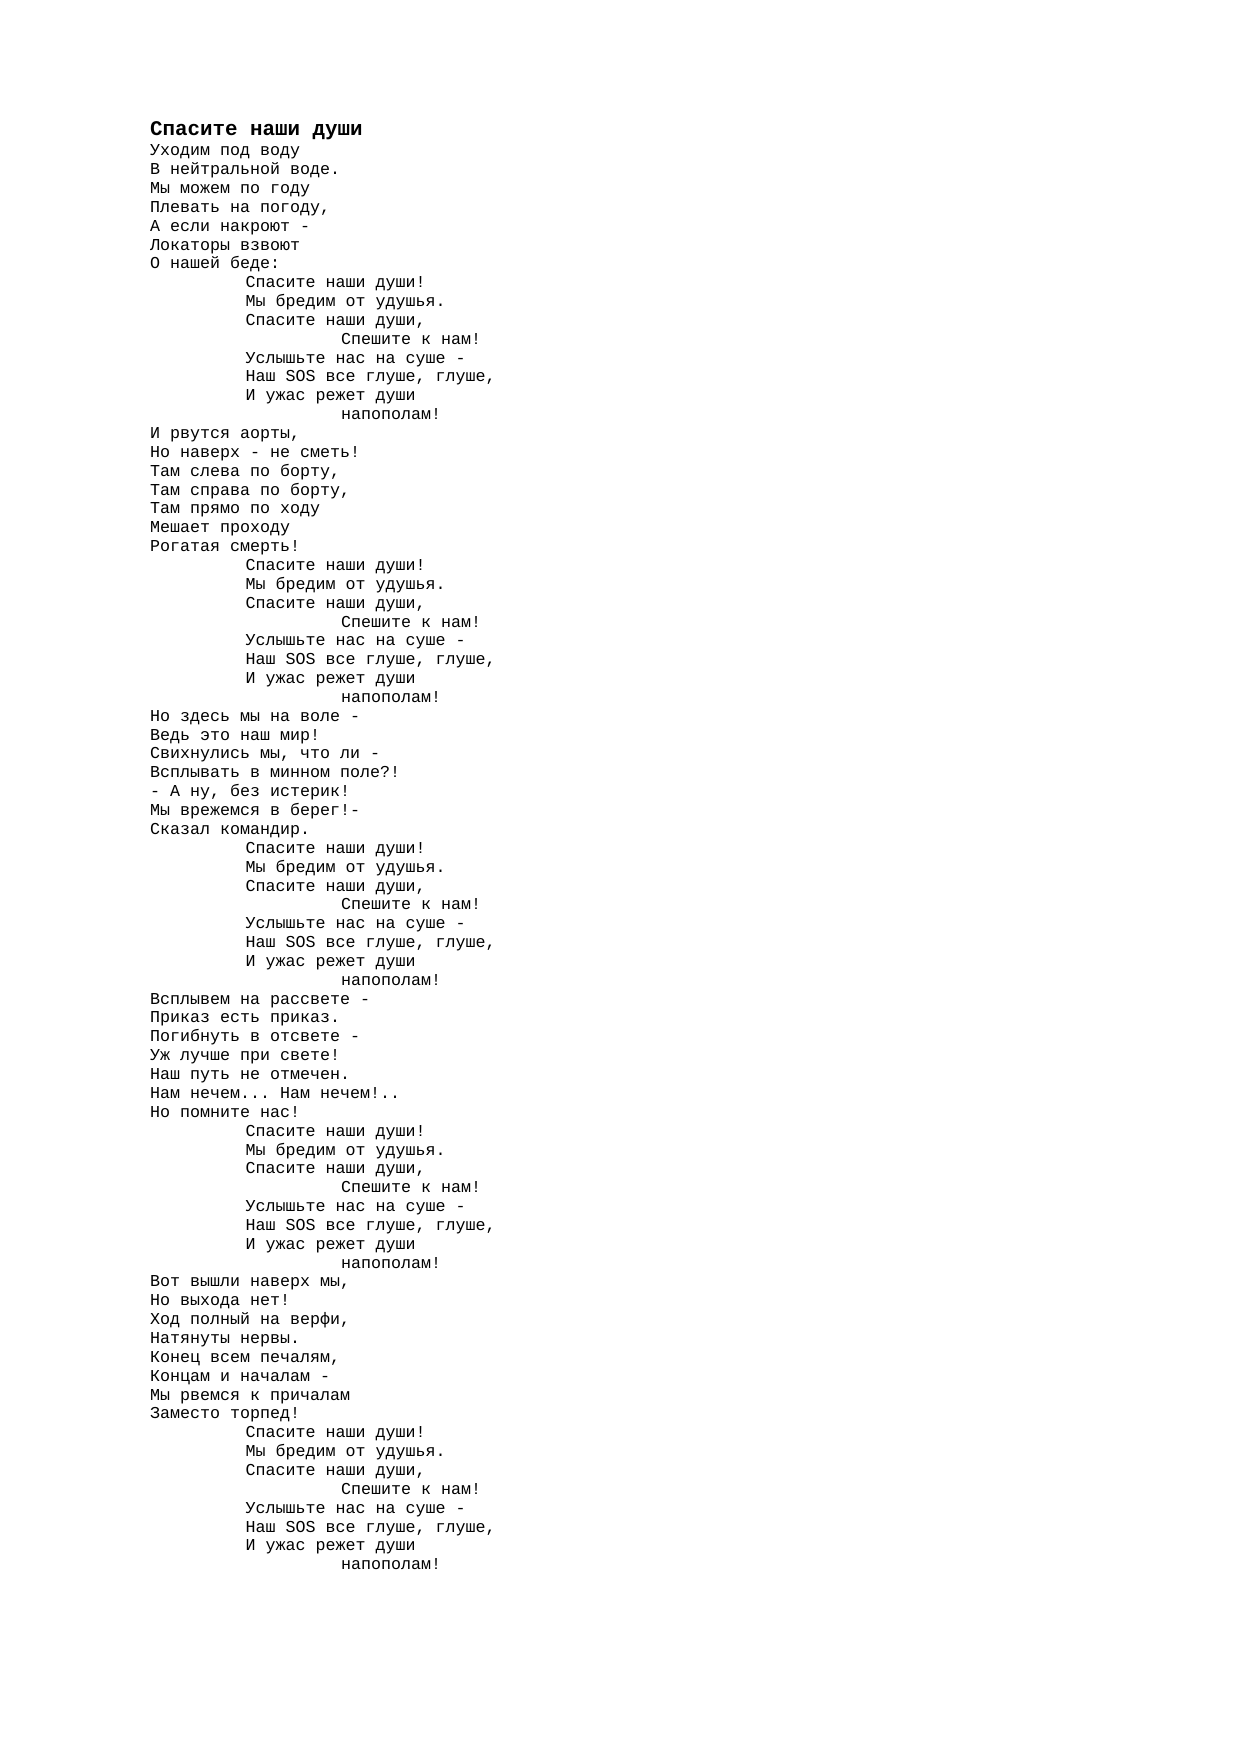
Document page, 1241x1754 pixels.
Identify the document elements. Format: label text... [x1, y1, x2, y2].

text И ужас режет души [150, 1537, 1144, 1556]
text Сказал командир. [150, 821, 1144, 839]
text Мы врежемся в берег!- [150, 802, 1144, 821]
text Мешает проходу [150, 519, 1144, 538]
text В нейтральной воде. [150, 161, 1144, 179]
text Плевать на погоду, [150, 198, 1144, 217]
text Наш SOS все глуше, глуше, [150, 934, 1144, 952]
text Мы бредим от удушья. [150, 575, 1144, 594]
text Концам и началам - [150, 1367, 1144, 1386]
text Спасите наши души, [150, 877, 1144, 896]
text - А ну, без истерик! [150, 783, 1144, 802]
text Мы рвемся к причалам [150, 1386, 1144, 1405]
text Наш SOS все глуше, глуше, [150, 1518, 1144, 1537]
text Услышьте нас на суше - [150, 915, 1144, 934]
text Спасите наши души [150, 118, 1144, 142]
text Спасите наши души! [150, 1122, 1144, 1141]
text Всплывать в минном поле?! [150, 764, 1144, 783]
text напополам! [150, 971, 1144, 990]
text напополам! [150, 1556, 1144, 1575]
text Там прямо по ходу [150, 500, 1144, 519]
text Мы бредим от удушья. [150, 1141, 1144, 1160]
text Спасите наши души! [150, 557, 1144, 575]
text Мы можем по году [150, 179, 1144, 198]
text Спешите к нам! [150, 1480, 1144, 1499]
text Рогатая смерть! [150, 538, 1144, 557]
text И рвутся аорты, [150, 424, 1144, 443]
text Но наверх - не сметь! [150, 443, 1144, 462]
text Мы бредим от удушья. [150, 858, 1144, 877]
text Ход полный на верфи, [150, 1311, 1144, 1329]
text Приказ есть приказ. [150, 1009, 1144, 1028]
text Мы бредим от удушья. [150, 293, 1144, 311]
text напополам! [150, 406, 1144, 424]
text Погибнуть в отсвете - [150, 1028, 1144, 1047]
text Услышьте нас на суше - [150, 632, 1144, 651]
text Услышьте нас на суше - [150, 1499, 1144, 1518]
text Услышьте нас на суше - [150, 349, 1144, 368]
text Нам нечем... Нам нечем!.. [150, 1084, 1144, 1103]
text И ужас режет души [150, 670, 1144, 688]
text Но выхода нет! [150, 1292, 1144, 1311]
text Конец всем печалям, [150, 1348, 1144, 1367]
text Но здесь мы на воле - [150, 707, 1144, 726]
text Спасите наши души, [150, 1462, 1144, 1480]
text И ужас режет души [150, 952, 1144, 971]
text Вот вышли наверх мы, [150, 1273, 1144, 1292]
text Уходим под воду [150, 142, 1144, 161]
text Спасите наши души! [150, 839, 1144, 858]
text Спасите наши души! [150, 274, 1144, 293]
text Спасите наши души, [150, 594, 1144, 613]
text Ведь это наш мир! [150, 726, 1144, 745]
text Спасите наши души, [150, 311, 1144, 330]
text Уж лучше при свете! [150, 1047, 1144, 1066]
text Спешите к нам! [150, 896, 1144, 915]
text Спешите к нам! [150, 330, 1144, 349]
text Наш SOS все глуше, глуше, [150, 1216, 1144, 1235]
text Натянуты нервы. [150, 1329, 1144, 1348]
text напополам! [150, 1254, 1144, 1273]
text О нашей беде: [150, 255, 1144, 274]
text Мы бредим от удушья. [150, 1443, 1144, 1462]
text Спешите к нам! [150, 613, 1144, 632]
text Но помните нас! [150, 1103, 1144, 1122]
text Всплывем на рассвете - [150, 990, 1144, 1009]
text Спасите наши души, [150, 1160, 1144, 1179]
text Локаторы взвоют [150, 236, 1144, 255]
text Услышьте нас на суше - [150, 1198, 1144, 1216]
text Спасите наши души! [150, 1424, 1144, 1443]
text А если накроют - [150, 217, 1144, 236]
text Свихнулись мы, что ли - [150, 745, 1144, 764]
text Наш SOS все глуше, глуше, [150, 651, 1144, 670]
text И ужас режет души [150, 1235, 1144, 1254]
text Заместо торпед! [150, 1405, 1144, 1424]
text Наш SOS все глуше, глуше, [150, 368, 1144, 387]
text Наш путь не отмечен. [150, 1066, 1144, 1084]
text Спешите к нам! [150, 1179, 1144, 1198]
text И ужас режет души [150, 387, 1144, 406]
text напополам! [150, 688, 1144, 707]
text Там справа по борту, [150, 481, 1144, 500]
text Там слева по борту, [150, 462, 1144, 481]
